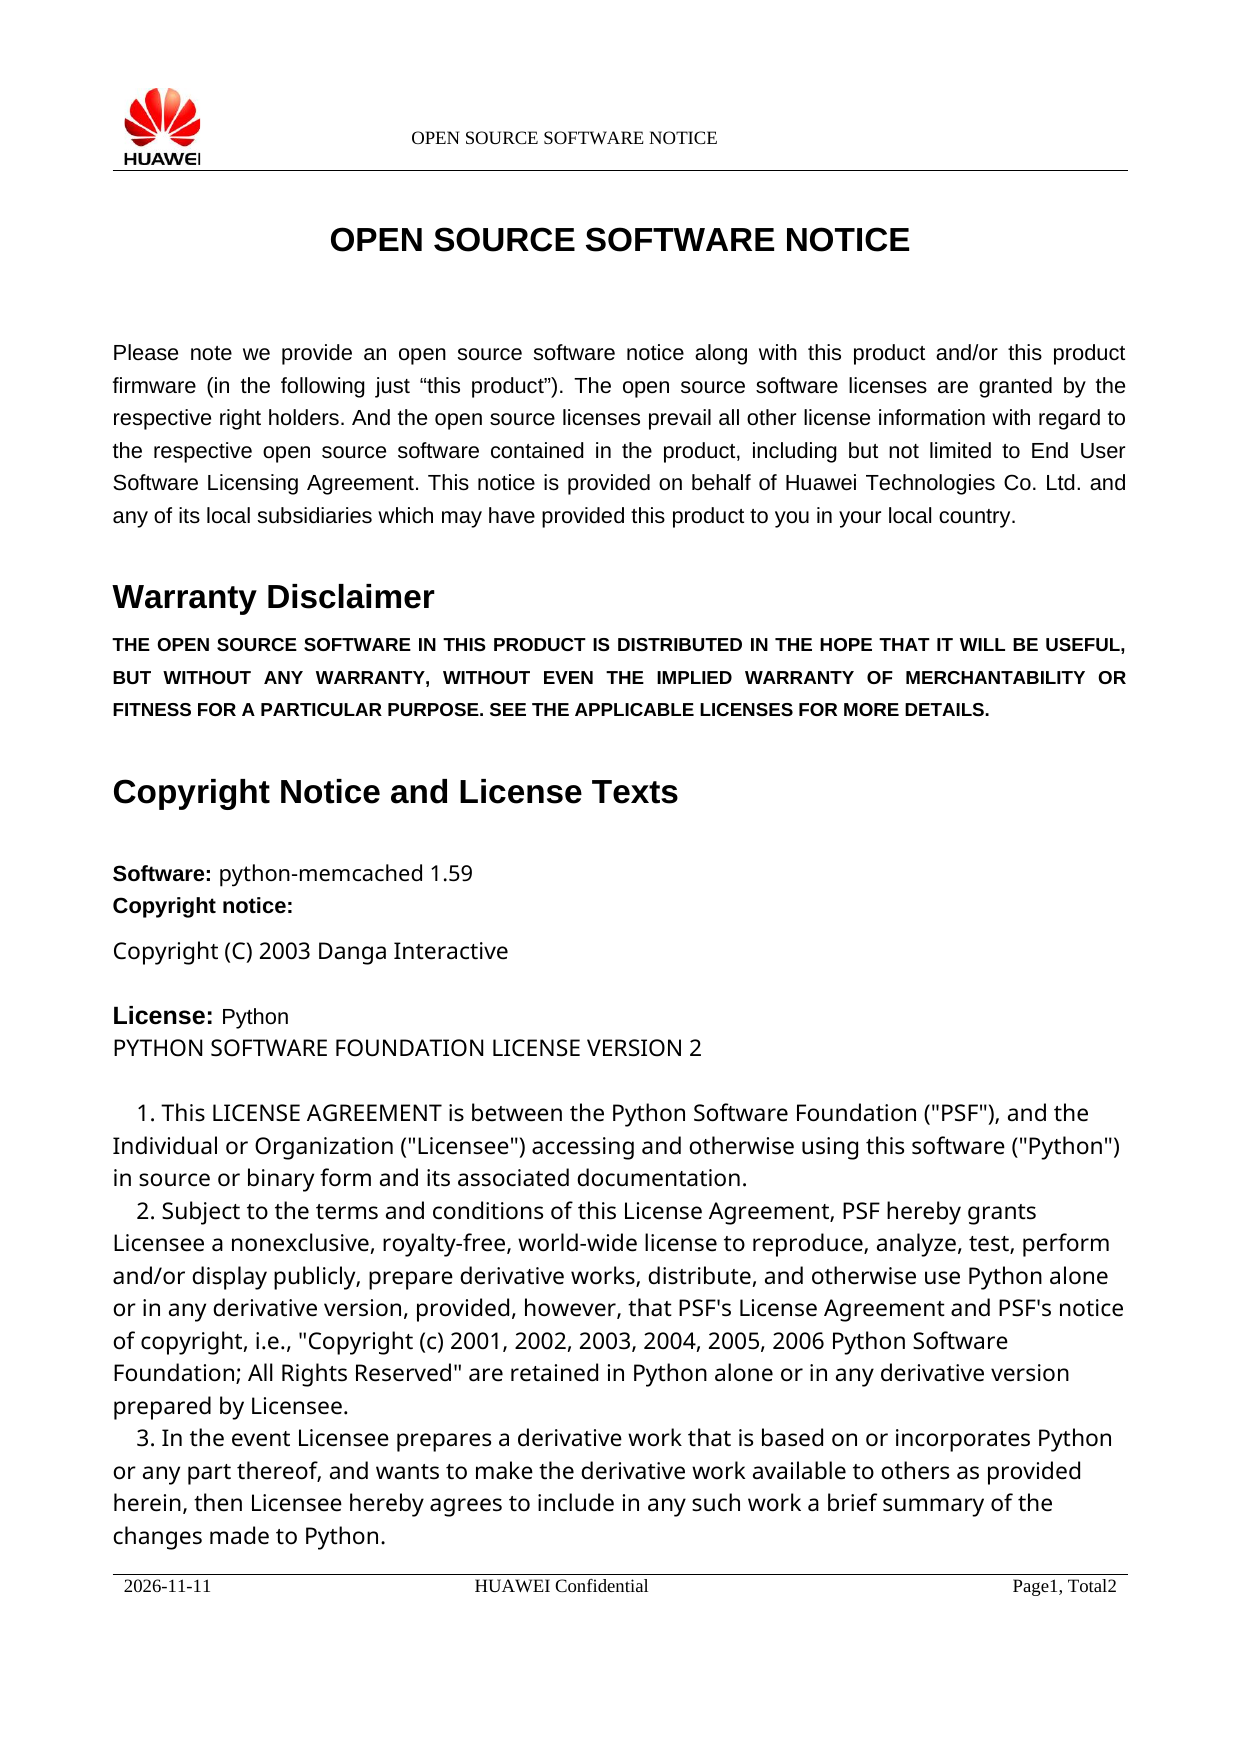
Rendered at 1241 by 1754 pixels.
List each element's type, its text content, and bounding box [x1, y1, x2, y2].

text Warranty Disclaimer [112, 564, 1128, 629]
text The open source software in this product is distributed in the hope that it will be useful, but WITHOUT ANY WARRANTY, without even the implied warranty of MERCHANTABILITY or FITNESS FOR A PARTICULAR PURPOSE. See the applicable licenses for more details. [112, 629, 1128, 726]
text 1. This LICENSE AGREEMENT is between the Python Software Foundation ("PSF"), and the Individual or Organization ("Licensee") accessing and otherwise using this software ("Python") in source or binary form and its associated documentation. [112, 1096, 1128, 1194]
text 2. Subject to the terms and conditions of this License Agreement, PSF hereby grants Licensee a nonexclusive, royalty-free, world-wide license to reproduce, analyze, test, perform and/or display publicly, prepare derivative works, distribute, and otherwise use Python alone or in any derivative version, provided, however, that PSF's License Agreement and PSF's notice of copyright, i.e., "Copyright (c) 2001, 2002, 2003, 2004, 2005, 2006 Python Software Foundation; All Rights Reserved" are retained in Python alone or in any derivative version prepared by Licensee. [112, 1194, 1128, 1421]
text OPEN SOURCE SOFTWARE NOTICE [112, 206, 1128, 271]
text License: Python [112, 999, 1128, 1031]
text Copyright notice: [112, 889, 1128, 921]
text Copyright (C) 2003 Danga Interactive [112, 934, 1128, 999]
title Software: python-memcached 1.59 [112, 856, 1128, 889]
text 3. In the event Licensee prepares a derivative work that is based on or incorporates Python or any part thereof, and wants to make the derivative work available to others as provided herein, then Licensee hereby agrees to include in any such work a brief summary of the changes made to Python. [112, 1421, 1128, 1551]
picture [124, 88, 201, 165]
text Please note we provide an open source software notice along with this product and/or this product firmware (in the following just “this product”). The open source software licenses are granted by the respective right holders. And the open source licenses prevail all other license information with regard to the respective open source software contained in the product, including but not limited to End User Software Licensing Agreement. This notice is provided on behalf of Huawei Technologies Co. Ltd. and any of its local subsidiaries which may have provided this product to you in your local country. [112, 336, 1128, 531]
text Copyright Notice and License Texts [112, 759, 1128, 824]
text PYTHON SOFTWARE FOUNDATION LICENSE VERSION 2 [112, 1031, 1128, 1064]
